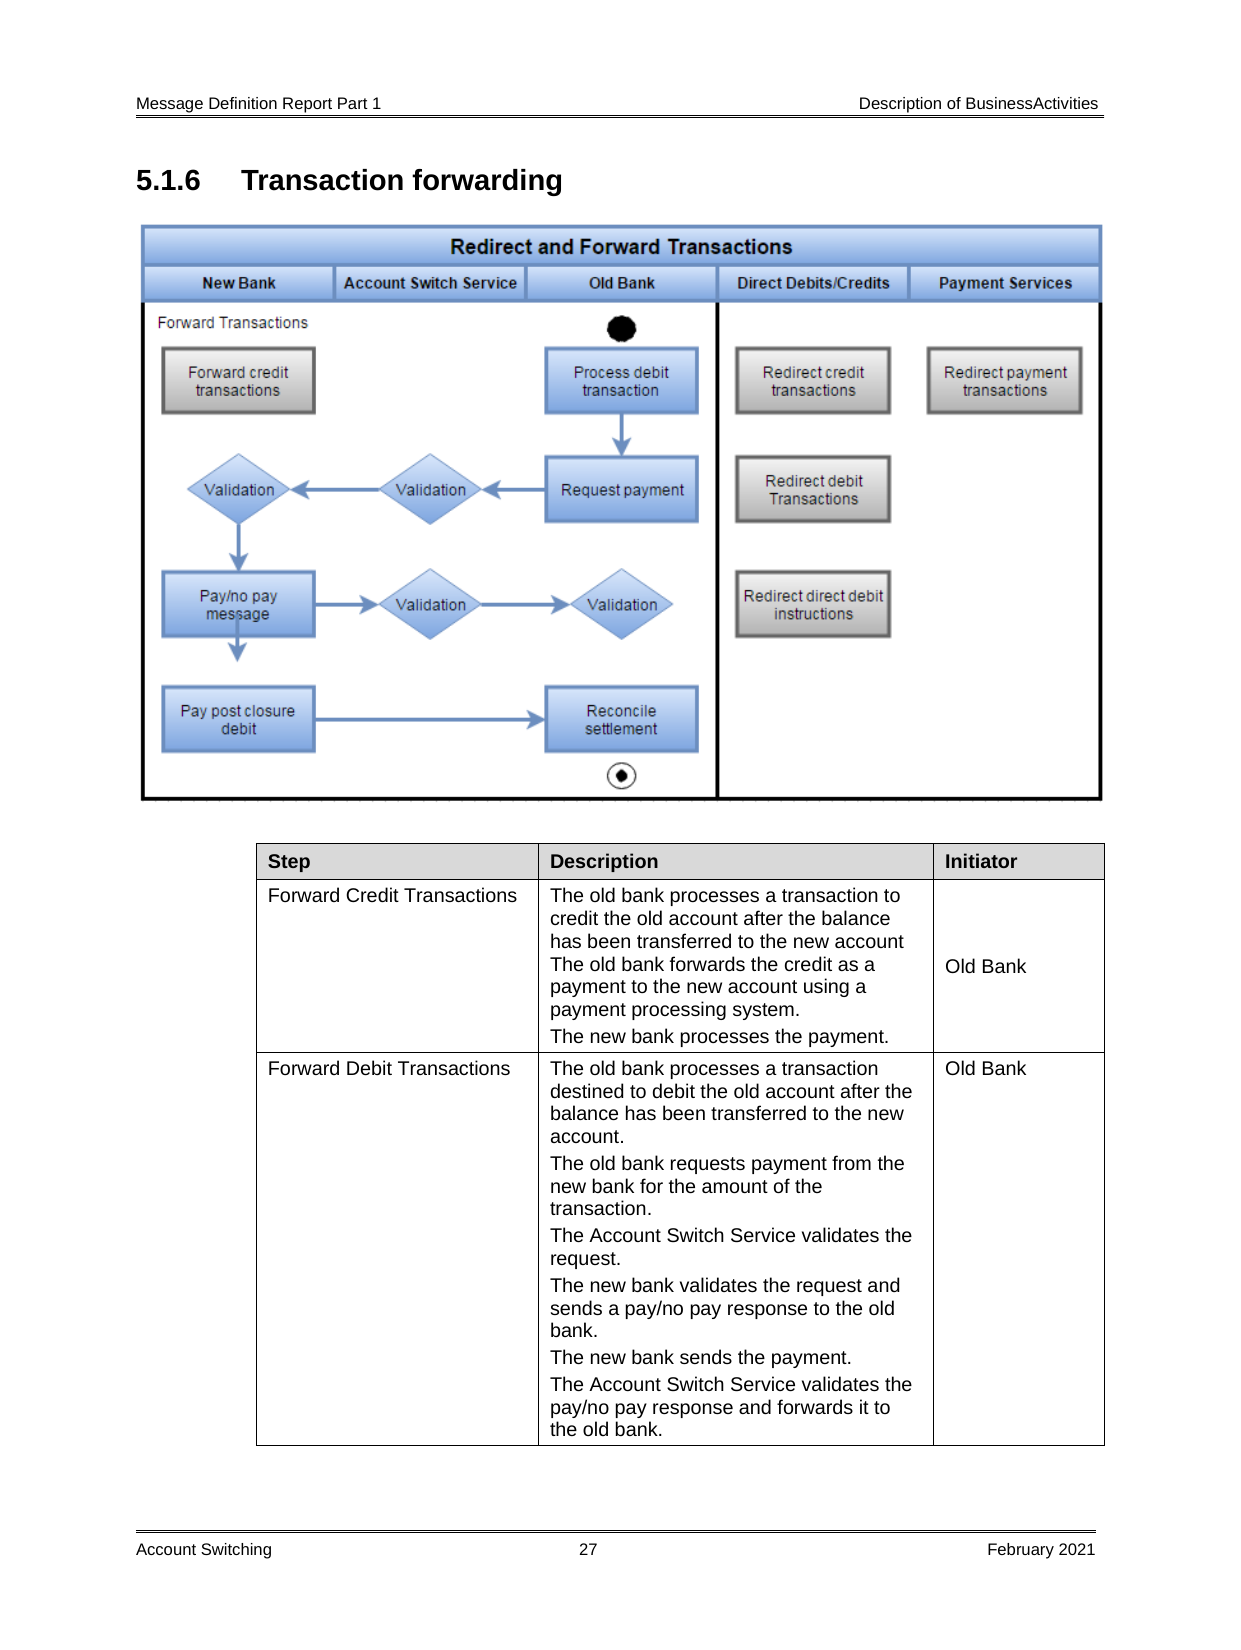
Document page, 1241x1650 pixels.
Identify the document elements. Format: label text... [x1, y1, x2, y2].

table_cell Old Bank [934, 880, 1104, 1052]
table_cell Forward Credit Transactions [257, 880, 538, 1052]
subtitle Transaction forwarding [136, 163, 1104, 196]
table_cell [539, 1053, 933, 1445]
picture [136, 221, 1105, 806]
table_cell Old Bank [934, 1053, 1104, 1445]
table_header Initiator [934, 844, 1104, 879]
table_cell Forward Debit Transactions [257, 1053, 538, 1445]
table_header Description [539, 844, 933, 879]
table_header Step [257, 844, 538, 879]
table_cell The old bank processes a transaction to credit the old account after the balance has been transferred to the new account The old bank forwards the credit as a payment to the new account using a payment processing system. The new bank processes the payment. [539, 880, 933, 1052]
